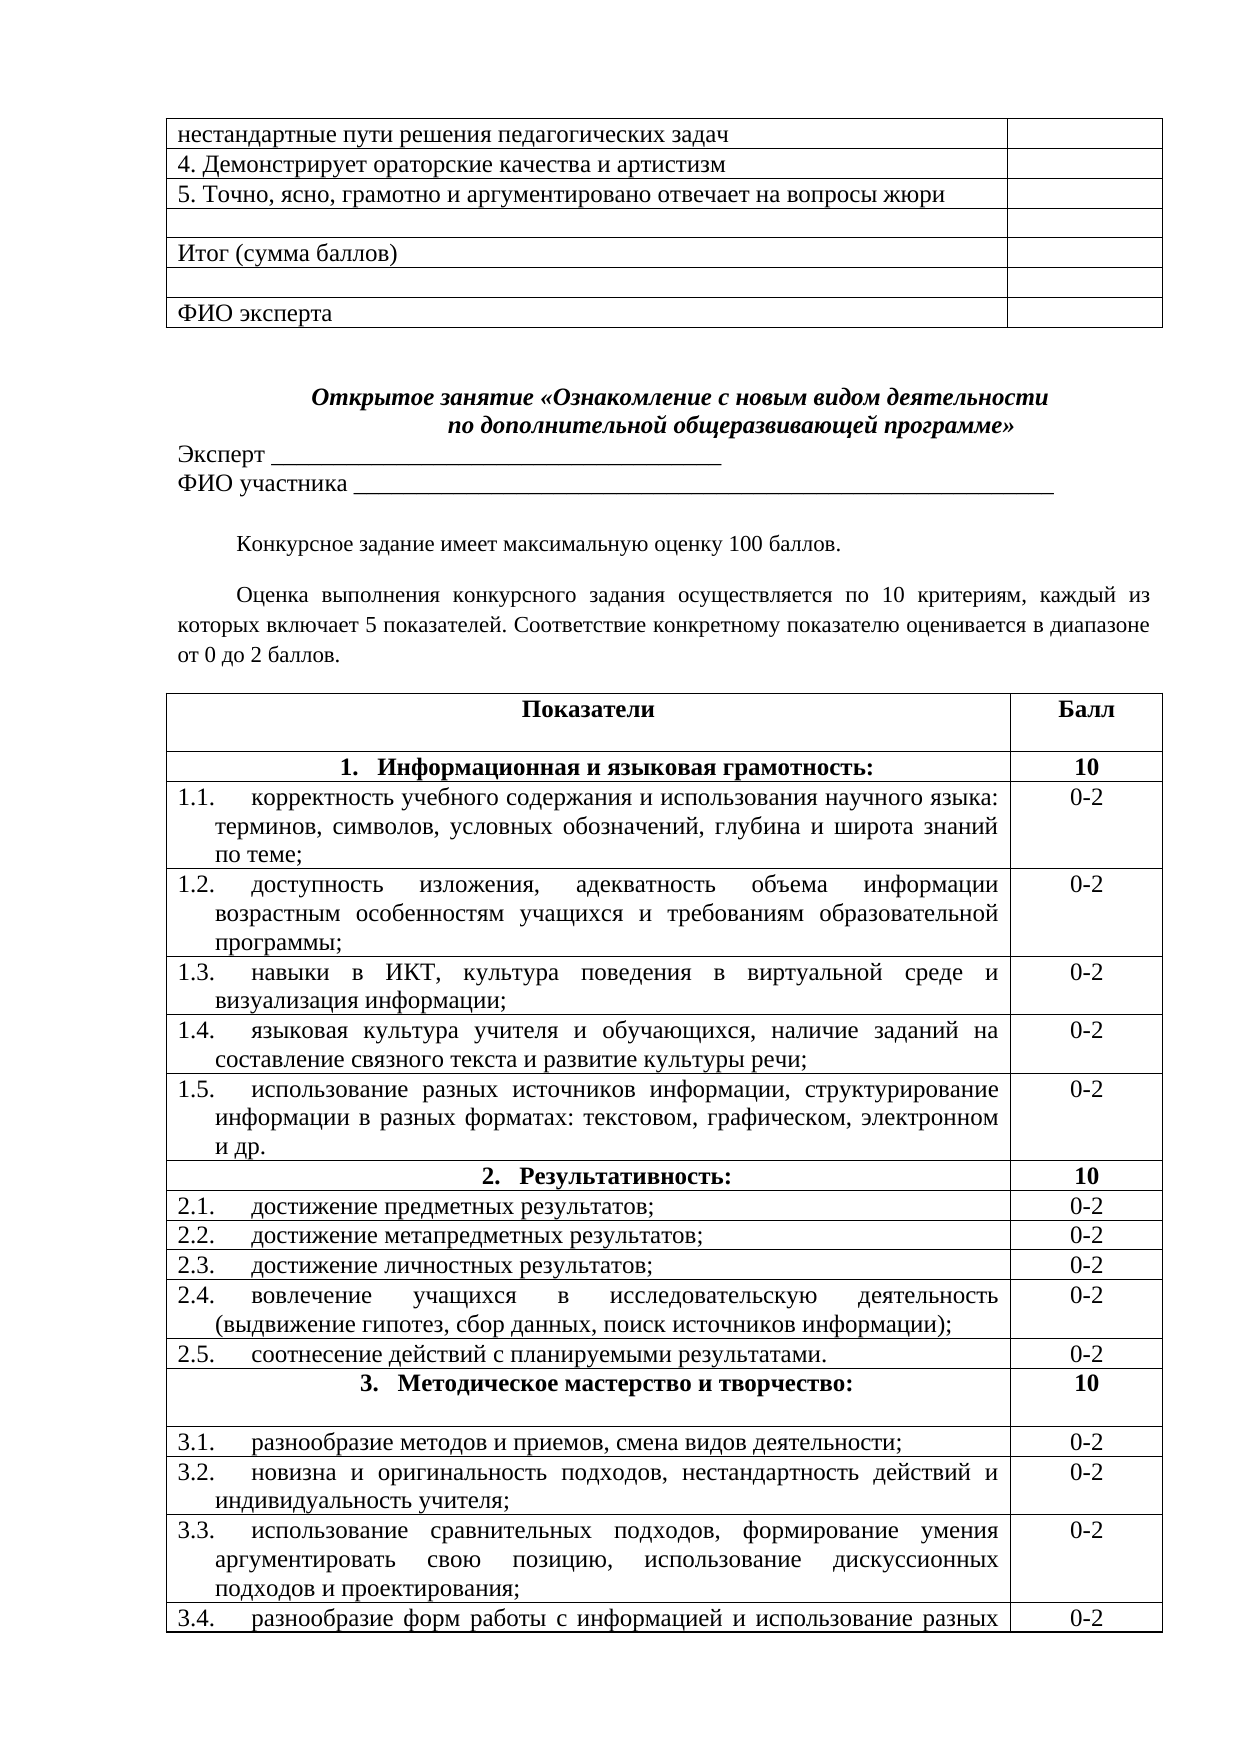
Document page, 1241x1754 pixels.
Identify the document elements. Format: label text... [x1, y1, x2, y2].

table_cell разнообразие методов и приемов, смена видов деятельности; [167, 1427, 1010, 1456]
table_cell 0-2 [1011, 1339, 1162, 1367]
table_cell Итог (сумма баллов) [167, 238, 1007, 267]
table_cell [1008, 149, 1162, 178]
table_header Балл [1011, 694, 1162, 751]
table_cell вовлечение учащихся в исследовательскую деятельность (выдвижение гипотез, сбор данных, поиск источников информации); [167, 1280, 1010, 1338]
list Открытое занятие «Ознакомление с новым видом деятельности [311, 382, 1152, 410]
text Оценка выполнения конкурсного задания осуществляется по 10 критериям, каждый из которых включает 5 показателей. Соответствие конкретному показателю оценивается в диапазоне от 0 до 2 баллов. [177, 581, 1152, 668]
table_cell 0-2 [1011, 1280, 1162, 1338]
table_cell достижение метапредметных результатов; [167, 1221, 1010, 1249]
table_cell 0-2 [1011, 957, 1162, 1014]
table_cell 0-2 [1011, 1191, 1162, 1219]
table_cell 10 [1011, 752, 1162, 781]
table_cell использование разных источников информации, структурирование информации в разных форматах: текстовом, графическом, электронном и др. [167, 1074, 1010, 1160]
table_cell 0-2 [1011, 782, 1162, 868]
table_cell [167, 119, 1007, 148]
table_cell 5. Точно, ясно, грамотно и аргументировано отвечает на вопросы жюри [167, 179, 1007, 207]
table_cell доступность изложения, адекватность объема информации возрастным особенностям учащихся и требованиям образовательной программы; [167, 869, 1010, 956]
list по дополнительной общеразвивающей программе» [311, 410, 1152, 439]
table_cell 4. Демонстрирует ораторские качества и артистизм [167, 149, 1007, 178]
table_cell ФИО эксперта [167, 298, 1007, 327]
table_cell Информационная и языковая грамотность: [167, 752, 1010, 781]
table_cell [1008, 298, 1162, 327]
table_cell соотнесение действий с планируемыми результатами. [167, 1339, 1010, 1367]
table_cell 0-2 [1011, 1515, 1162, 1602]
table_cell 10 [1011, 1161, 1162, 1190]
table_cell корректность учебного содержания и использования научного языка: терминов, символов, условных обозначений, глубина и широта знаний по теме; [167, 782, 1010, 868]
table_cell 0-2 [1011, 1457, 1162, 1514]
table_cell новизна и оригинальность подходов, нестандартность действий и индивидуальность учителя; [167, 1457, 1010, 1514]
list Эксперт ____________________________________ [177, 439, 1152, 468]
table_cell 0-2 [1011, 1015, 1162, 1073]
text Конкурсное задание имеет максимальную оценку 100 баллов. [177, 530, 1152, 556]
table_cell 0-2 [1011, 1074, 1162, 1160]
table_cell достижение предметных результатов; [167, 1191, 1010, 1219]
table_cell [167, 209, 1007, 237]
table_header Показатели [167, 694, 1010, 751]
list ФИО участника ________________________________________________________ [177, 468, 1152, 497]
table_cell [1008, 119, 1162, 148]
table_cell 0-2 [1011, 1221, 1162, 1249]
table_cell [1008, 268, 1162, 297]
table_cell Методическое мастерство и творчество: [167, 1369, 1010, 1426]
table_cell 0-2 [1011, 1250, 1162, 1279]
table_cell 0-2 [1011, 869, 1162, 956]
table_cell [1008, 179, 1162, 207]
table_cell 0-2 [1011, 1427, 1162, 1456]
table_cell [1008, 209, 1162, 237]
table_cell языковая культура учителя и обучающихся, наличие заданий на составление связного текста и развитие культуры речи; [167, 1015, 1010, 1073]
table_cell [1008, 238, 1162, 267]
table_cell Результативность: [167, 1161, 1010, 1190]
table_cell 10 [1011, 1369, 1162, 1426]
table_cell 0-2 [1011, 1603, 1162, 1631]
table_cell [167, 268, 1007, 297]
table_cell достижение личностных результатов; [167, 1250, 1010, 1279]
table_cell навыки в ИКТ, культура поведения в виртуальной среде и визуализация информации; [167, 957, 1010, 1014]
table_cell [167, 1603, 1010, 1631]
table_cell использование сравнительных подходов, формирование умения аргументировать свою позицию, использование дискуссионных подходов и проектирования; [167, 1515, 1010, 1602]
